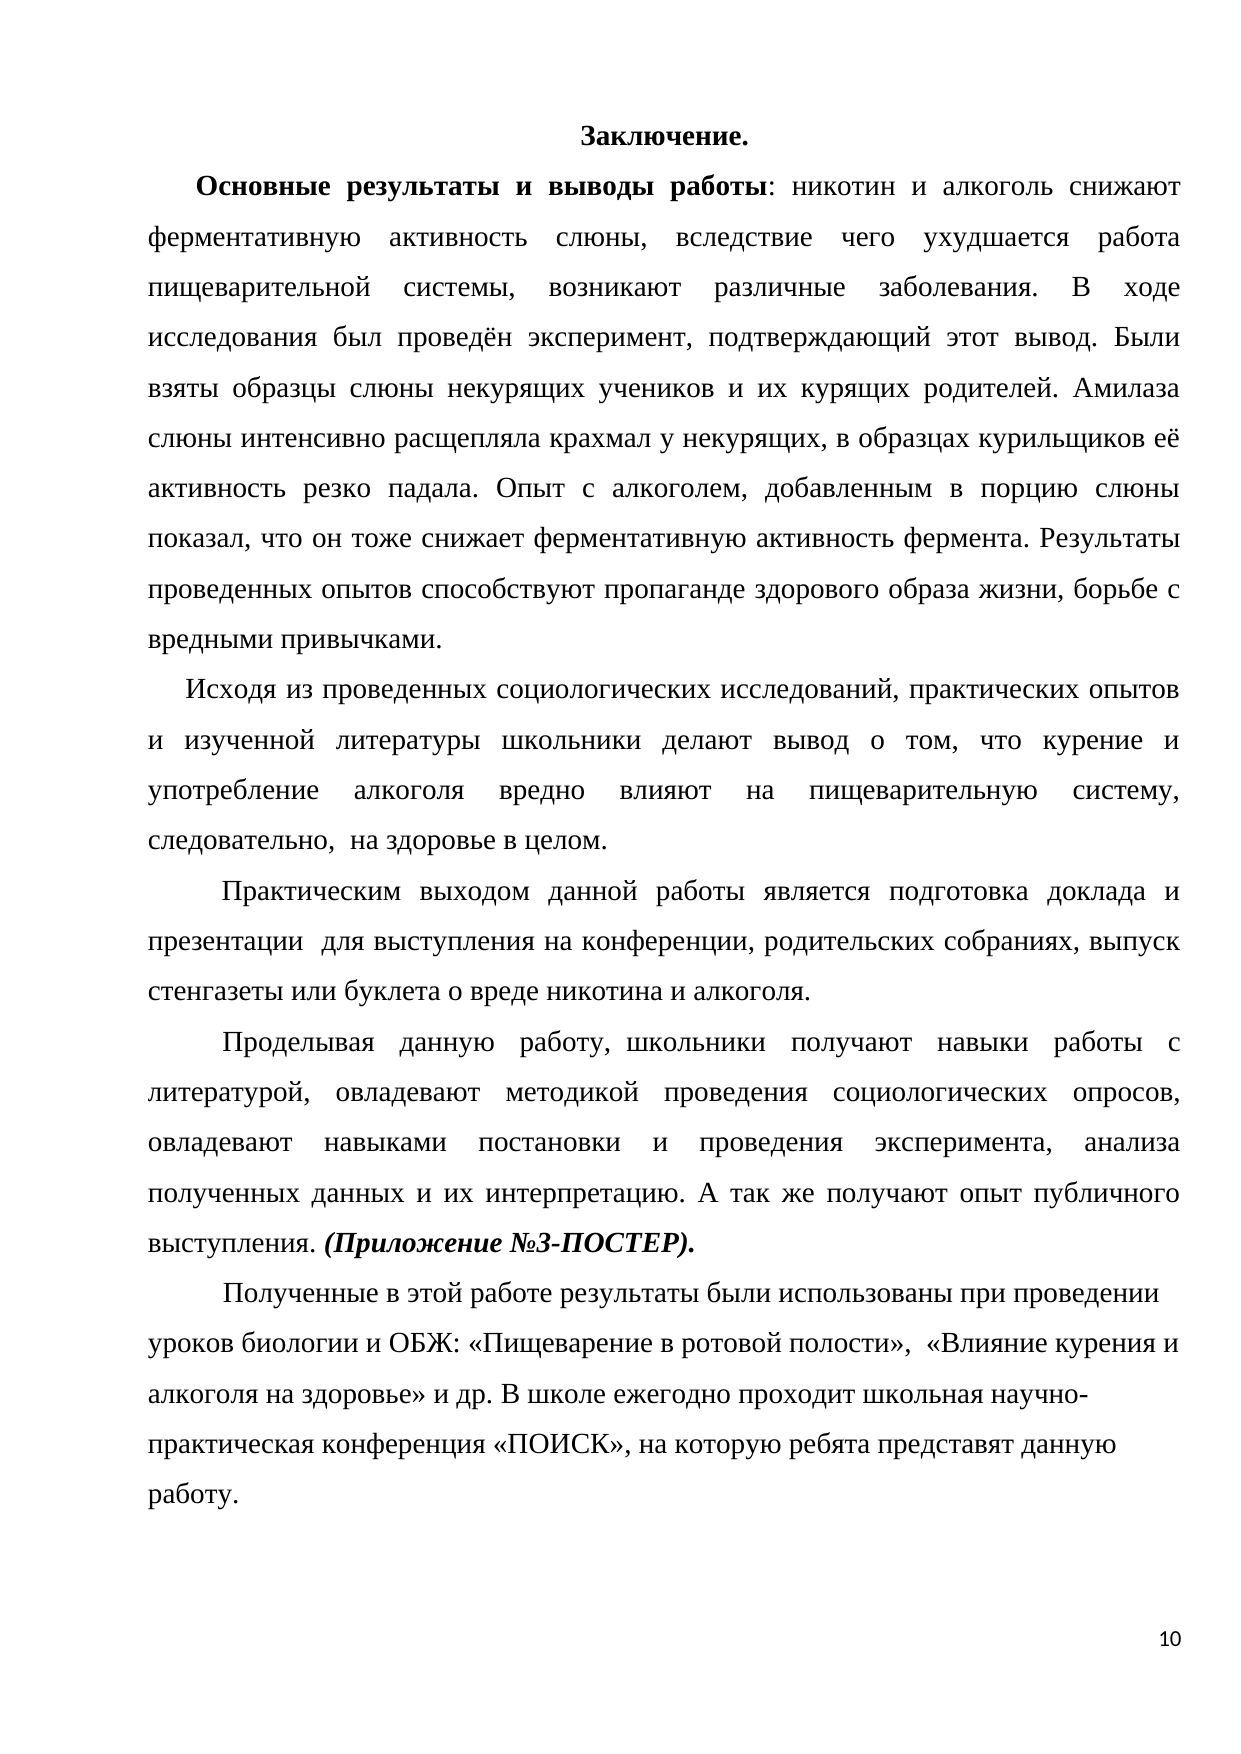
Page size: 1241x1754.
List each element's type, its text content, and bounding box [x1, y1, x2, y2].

text Проделывая данную работу, школьники получают навыки работы с литературой, овладевают методикой проведения социологических опросов, овладевают навыками постановки и проведения эксперимента, анализа полученных данных и их интерпретацию. А так же получают опыт публичного выступления. (Приложение №3-ПОСТЕР). [148, 1024, 1181, 1258]
text Практическим выходом данной работы является подготовка доклада и презентации для выступления на конференции, родительских собраниях, выпуск стенгазеты или буклета о вреде никотина и алкоголя. [148, 873, 1181, 1007]
text Исходя из проведенных социологических исследований, практических опытов и изученной литературы школьники делают вывод о том, что курение и употребление алкоголя вредно влияют на пищеварительную систему, следовательно, на здоровье в целом. [148, 672, 1181, 856]
text Заключение. [148, 118, 1181, 152]
text Полученные в этой работе результаты были использованы при проведении уроков биологии и ОБЖ: «Пищеварение в ротовой полости», «Влияние курения и алкоголя на здоровье» и др. В школе ежегодно проходит школьная научно-практическая конференция «ПОИСК», на которую ребята представят данную работу. [148, 1275, 1181, 1510]
text Основные результаты и выводы работы: никотин и алкоголь снижают ферментативную активность слюны, вследствие чего ухудшается работа пищеварительной системы, возникают различные заболевания. В ходе исследования был проведён эксперимент, подтверждающий этот вывод. Были взяты образцы слюны некурящих учеников и их курящих родителей. Амилаза слюны интенсивно расщепляла крахмал у некурящих, в образцах курильщиков её активность резко падала. Опыт с алкоголем, добавленным в порцию слюны показал, что он тоже снижает ферментативную активность фермента. Результаты проведенных опытов способствуют пропаганде здорового образа жизни, борьбе с вредными привычками. [148, 168, 1181, 655]
